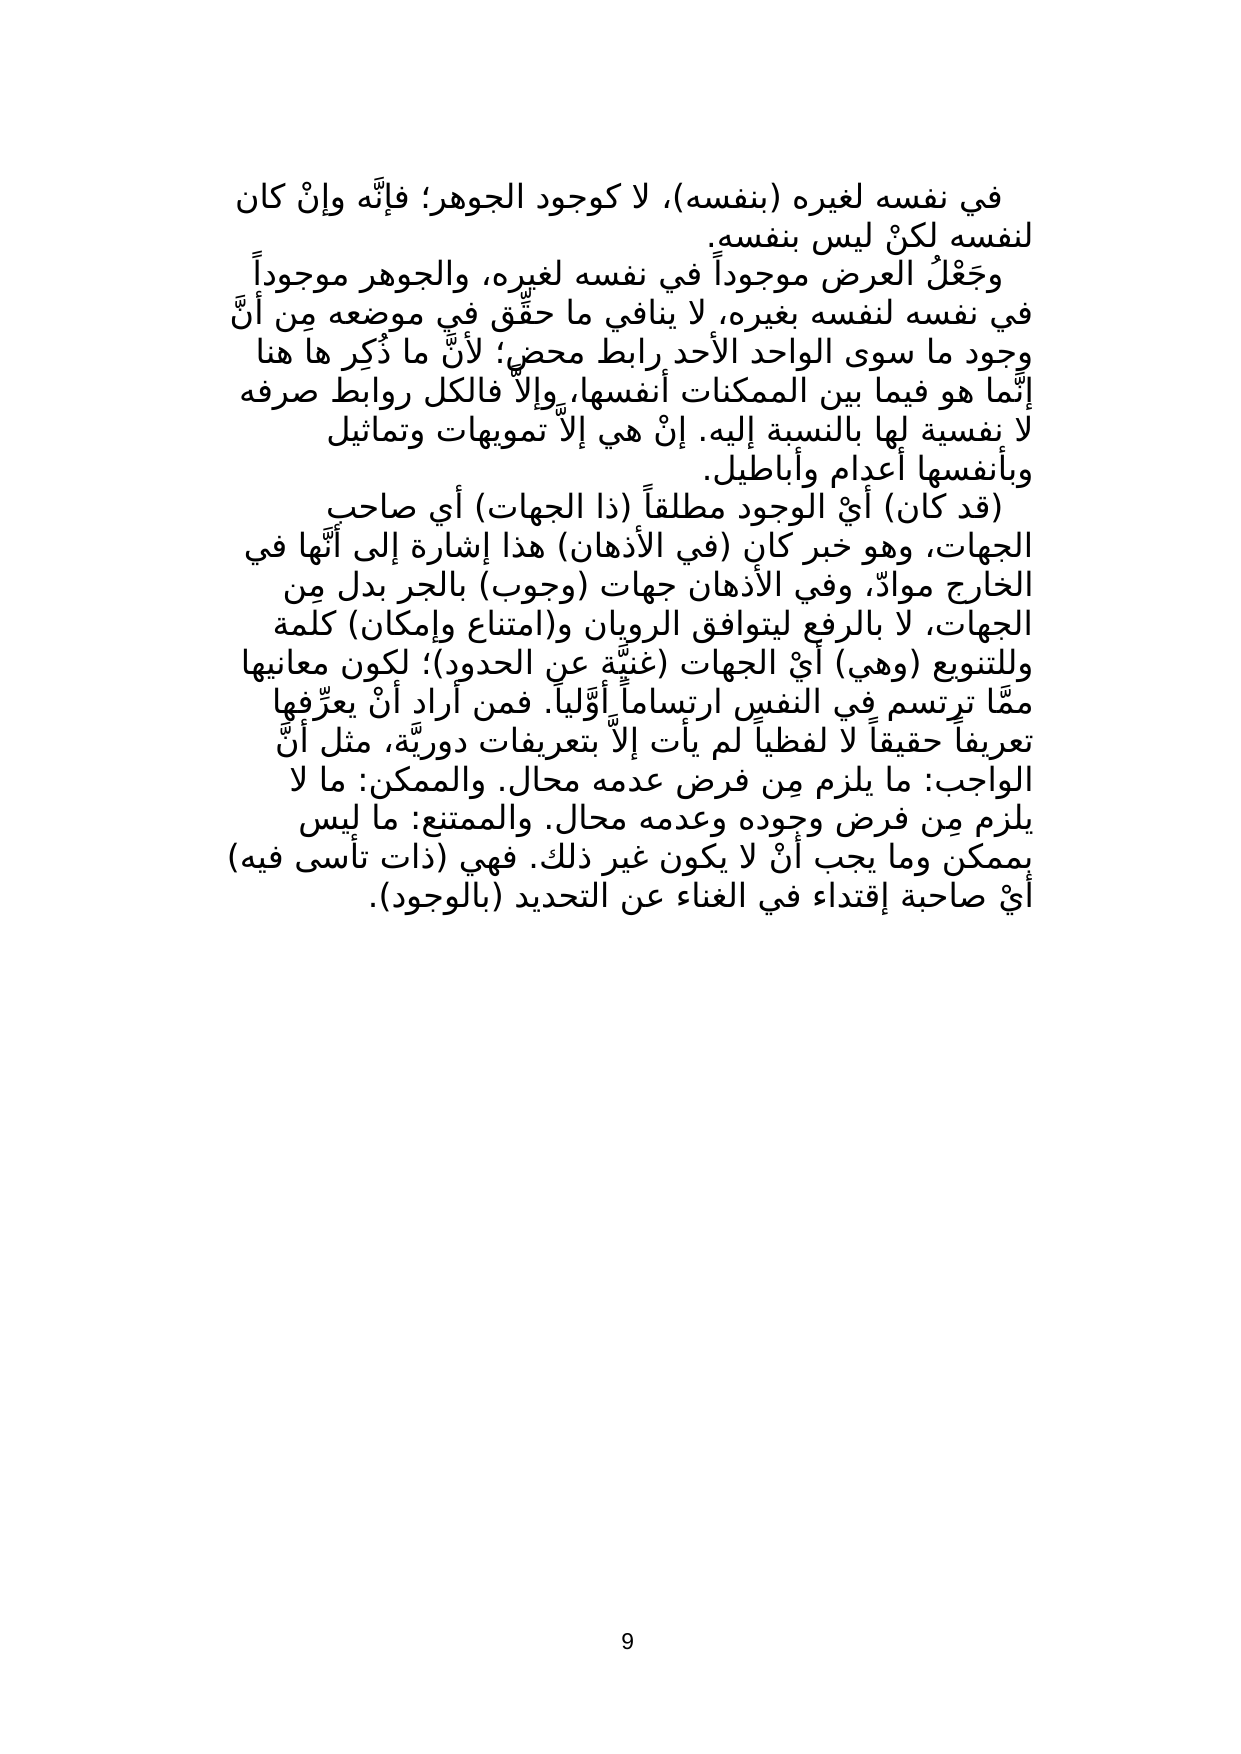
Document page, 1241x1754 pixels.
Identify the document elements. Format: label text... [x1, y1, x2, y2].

text (قد كان) أيْ الوجود مطلقاً (ذا الجهات) أي صاحب الجهات، وهو خبر كان (في الأذهان) هذا إشارة إلى أنَّها في الخارج موادّ، وفي الأذهان جهات (وجوب) بالجر بدل مِن الجهات، لا بالرفع ليتوافق الرويان و(امتناع وإمكان) كلمة وللتنويع (وهي) أيْ الجهات (غنيَّة عن الحدود)؛ لكون معانيها ممَّا ترتسم في النفس ارتساماً أوَّلياً. فمن أراد أنْ يعرِّفها تعريفاً حقيقاً لا لفظياً لم يأت إلاَّ بتعريفات دوريَّة، مثل أنَّ الواجب: ما يلزم مِن فرض عدمه محال. والممكن: ما لا يلزم مِن فرض وجوده وعدمه محال. والممتنع: ما ليس بممكن وما يجب أنْ لا يكون غير ذلك. فهي (ذات تأسى فيه) أيْ صاحبة إقتداء في الغناء عن التحديد (بالوجود). [222, 488, 1033, 915]
text في نفسه لغيره (بنفسه)، لا كوجود الجوهر؛ فإنَّه وإنْ كان لنفسه لكنْ ليس بنفسه. [222, 177, 1033, 255]
text وجَعْلُ العرض موجوداً في نفسه لغيره، والجوهر موجوداً في نفسه لنفسه بغيره، لا ينافي ما حقِّق في موضعه مِن أنَّ وجود ما سوى الواحد الأحد رابط محض؛ لأنَّ ما ذُكِر ها هنا إنَّما هو فيما بين الممكنات أنفسها، وإلاَّ فالكل روابط صرفه لا نفسية لها بالنسبة إليه. إنْ هي إلاَّ تمويهات وتماثيل وبأنفسها أعدام وأباطيل. [222, 255, 1033, 488]
